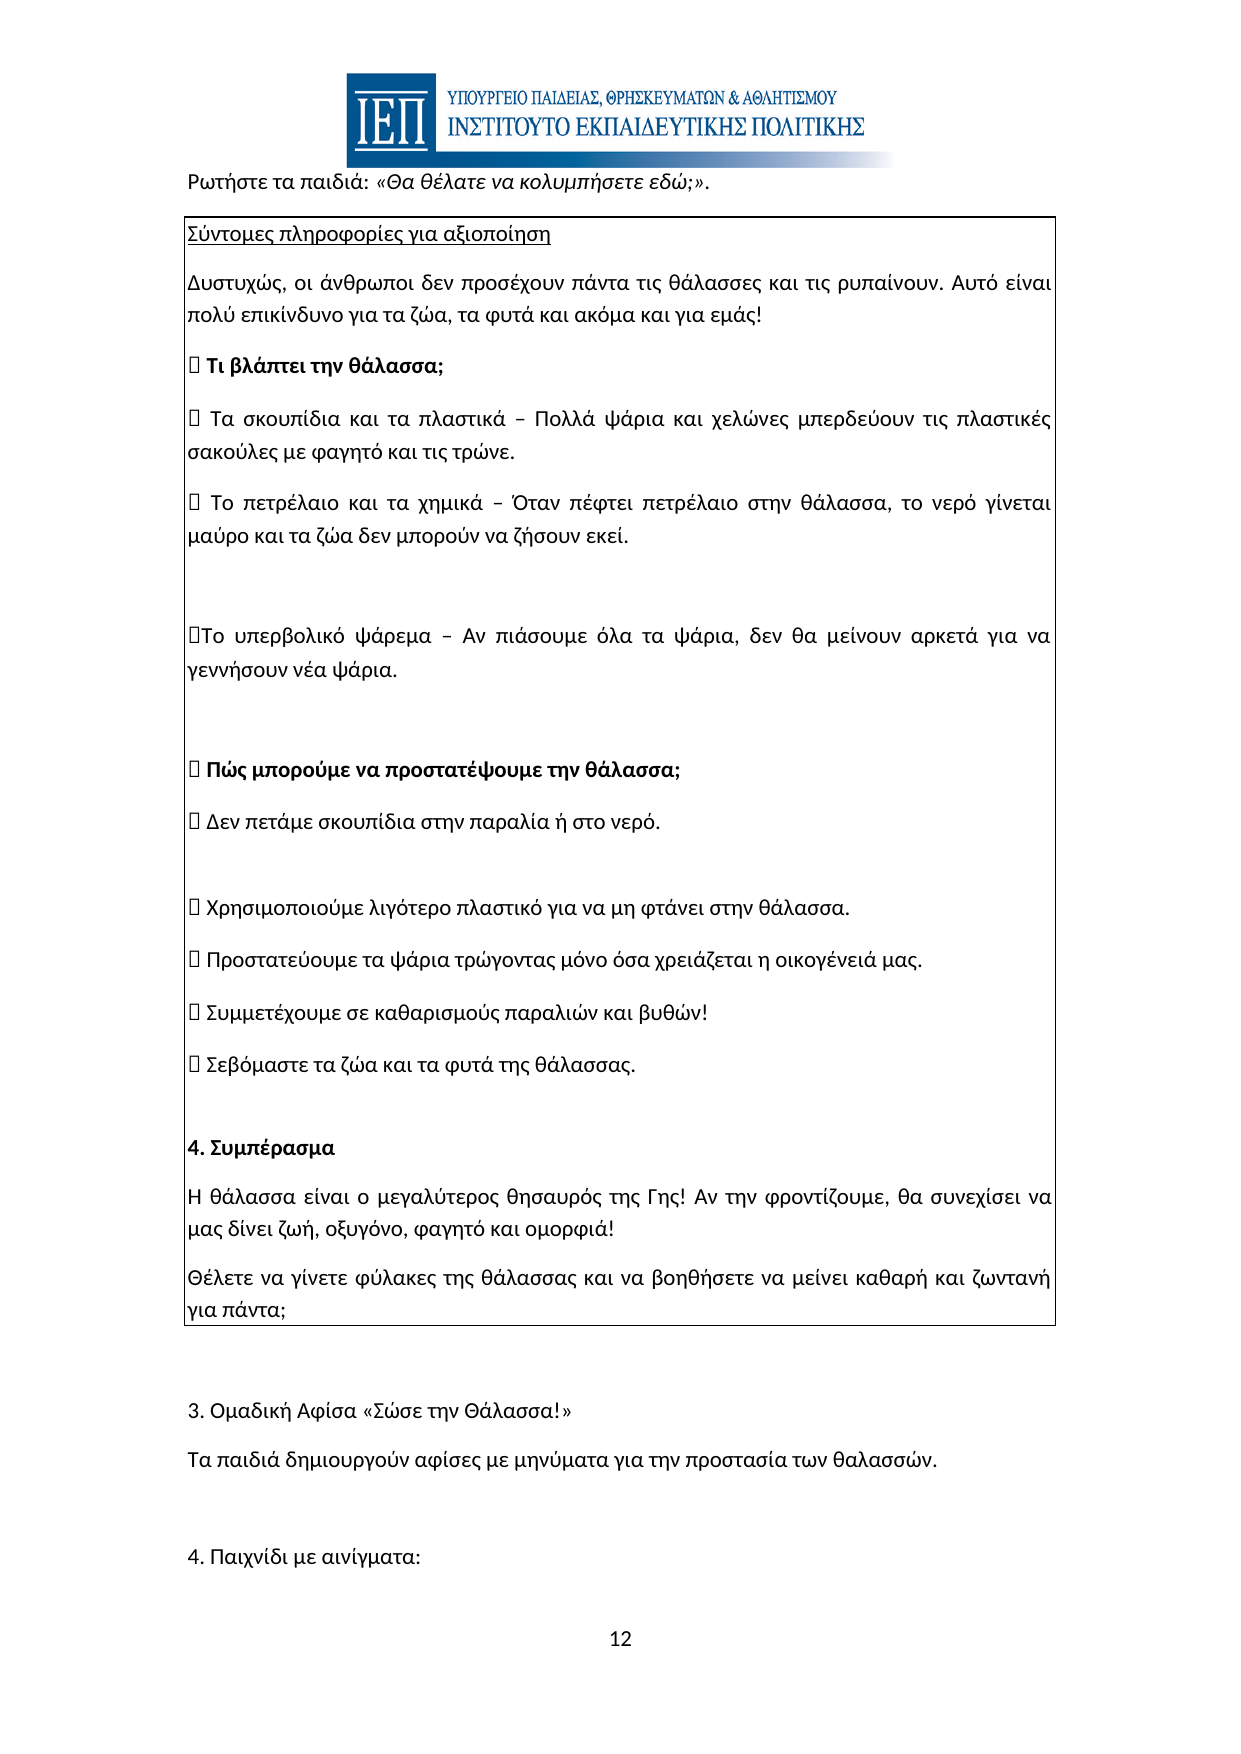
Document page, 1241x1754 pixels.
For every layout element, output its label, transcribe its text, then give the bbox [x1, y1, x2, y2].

text 4. Συμπέρασμα [185, 1098, 1055, 1161]
text 4. Παιχνίδι με αινίγματα: [187, 1542, 1053, 1571]
text ✅ Δεν πετάμε σκουπίδια στην παραλία ή στο νερό. [185, 802, 1055, 836]
text 📍 Τι βλάπτει την θάλασσα; [185, 346, 1055, 381]
text Τα παιδιά δημιουργούν αφίσες με μηνύματα για την προστασία των θαλασσών. [187, 1445, 1053, 1473]
text Σύντομες πληροφορίες για αξιοποίηση [185, 218, 1055, 247]
text Δυστυχώς, οι άνθρωποι δεν προσέχουν πάντα τις θάλασσες και τις ρυπαίνουν. Αυτό είναι πολύ επικίνδυνο για τα ζώα, τα φυτά και ακόμα και για εμάς! [185, 265, 1055, 328]
text ✅ Προστατεύουμε τα ψάρια τρώγοντας μόνο όσα χρειάζεται η οικογένειά μας. [185, 940, 1055, 974]
text ✅ Χρησιμοποιούμε λιγότερο πλαστικό για να μη φτάνει στην θάλασσα. [185, 854, 1055, 922]
text ✅ Συμμετέχουμε σε καθαρισμούς παραλιών και βυθών! [185, 992, 1055, 1027]
text Ρωτήστε τα παιδιά: «Θα θέλατε να κολυμπήσετε εδώ;». [187, 167, 1053, 196]
text ❌ Τα σκουπίδια και τα πλαστικά – Πολλά ψάρια και χελώνες μπερδεύουν τις πλαστικές σακούλες με φαγητό και τις τρώνε. [185, 399, 1055, 465]
text 📍 Πώς μπορούμε να προστατέψουμε την θάλασσα; [185, 749, 1055, 784]
text ❌Το υπερβολικό ψάρεμα – Αν πιάσουμε όλα τα ψάρια, δεν θα μείνουν αρκετά για να γεννήσουν νέα ψάρια. [185, 616, 1055, 683]
text 3️. Ομαδική Αφίσα «Σώσε την Θάλασσα!» [187, 1396, 1053, 1424]
picture [346, 73, 894, 168]
text ❌ Το πετρέλαιο και τα χημικά – Όταν πέφτει πετρέλαιο στην θάλασσα, το νερό γίνεται μαύρο και τα ζώα δεν μπορούν να ζήσουν εκεί. [185, 483, 1055, 550]
text Θέλετε να γίνετε φύλακες της θάλασσας και να βοηθήσετε να μείνει καθαρή και ζωντανή για πάντα; [185, 1260, 1055, 1325]
text ✅ Σεβόμαστε τα ζώα και τα φυτά της θάλασσας. [185, 1045, 1055, 1079]
text Η θάλασσα είναι ο μεγαλύτερος θησαυρός της Γης! Αν την φροντίζουμε, θα συνεχίσει να μας δίνει ζωή, οξυγόνο, φαγητό και ομορφιά! [185, 1179, 1055, 1242]
